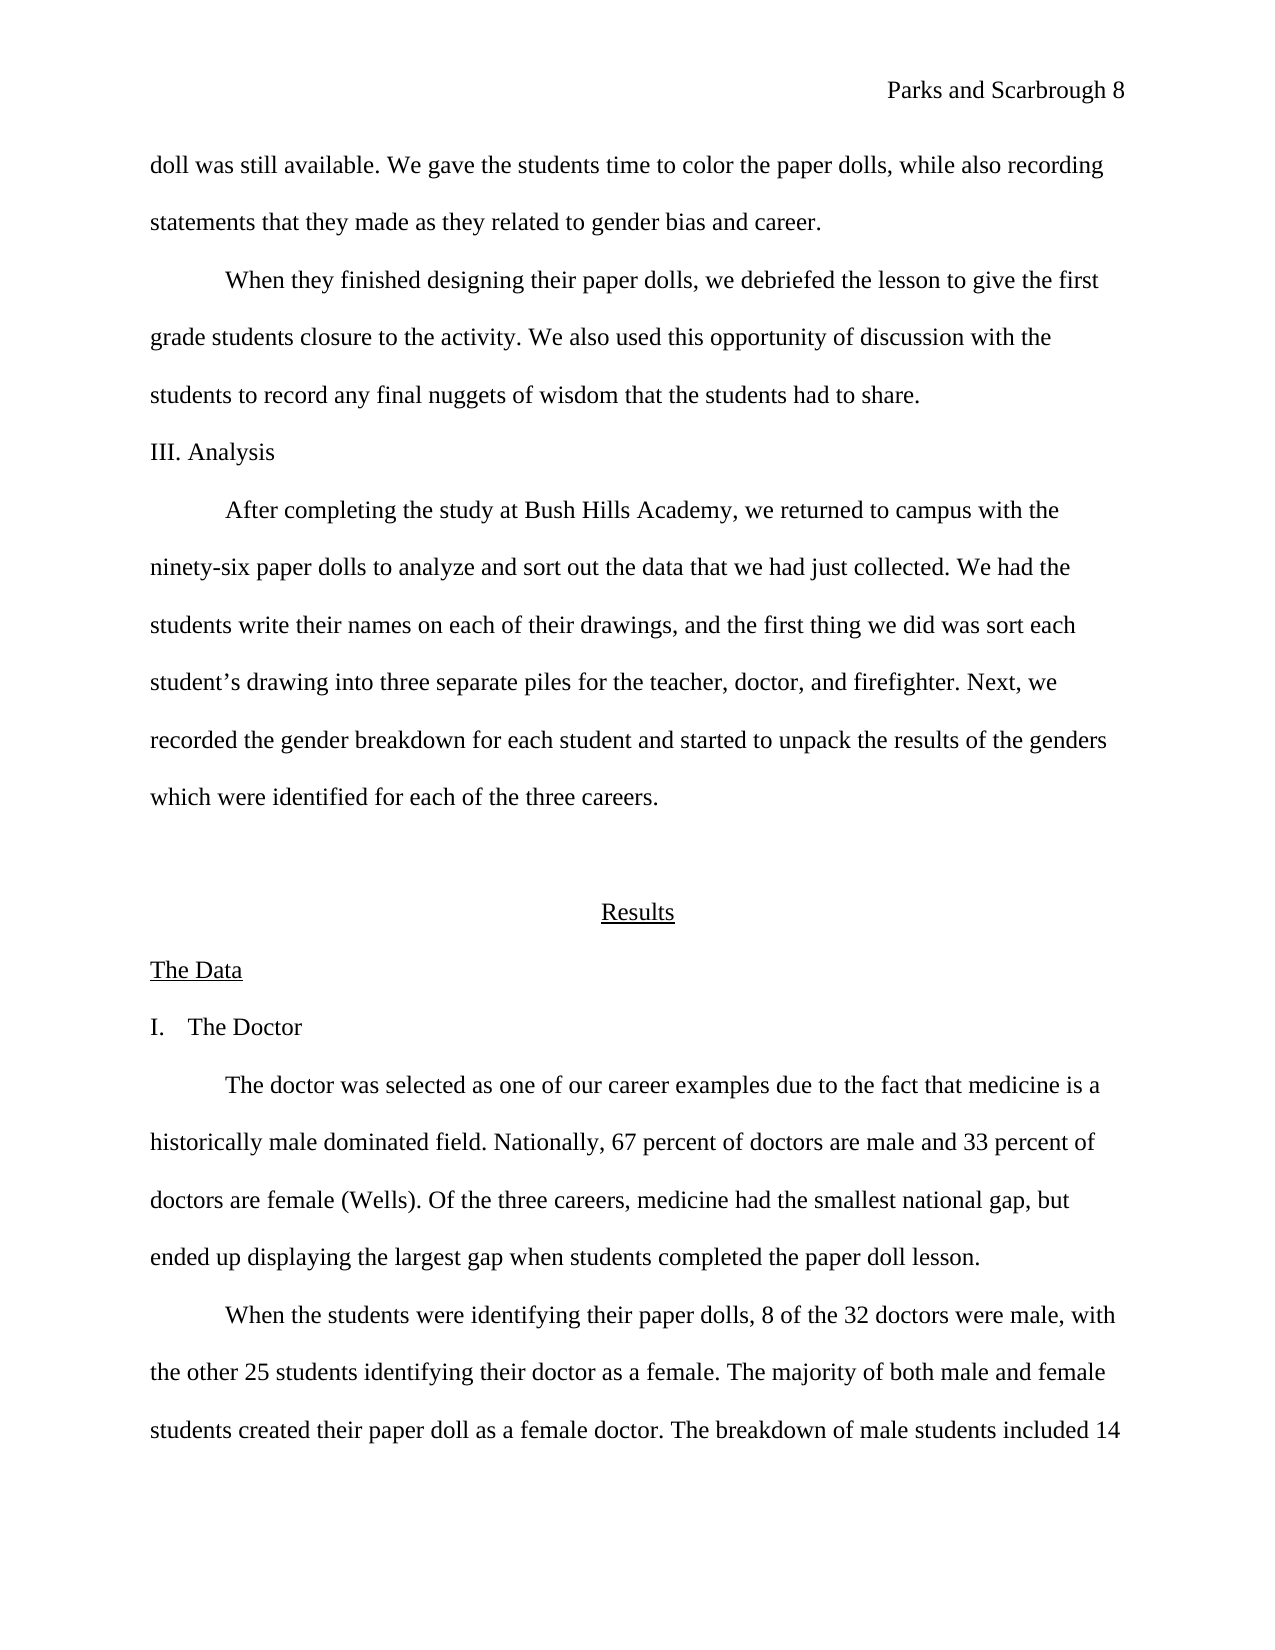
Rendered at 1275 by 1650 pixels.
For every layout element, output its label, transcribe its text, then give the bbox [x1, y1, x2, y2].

text After completing the study at Bush Hills Academy, we returned to campus with the ninety-six paper dolls to analyze and sort out the data that we had just collected. We had the students write their names on each of their drawings, and the first thing we did was sort each student’s drawing into three separate piles for the teacher, doctor, and firefighter. Next, we recorded the gender breakdown for each student and started to unpack the results of the genders which were identified for each of the three careers. [150, 495, 1125, 811]
text The doctor was selected as one of our career examples due to the fact that medicine is a historically male dominated field. Nationally, 67 percent of doctors are male and 33 percent of doctors are female (Wells). Of the three careers, medicine had the smallest national gap, but ended up displaying the largest gap when students completed the paper doll lesson. [150, 1070, 1125, 1271]
text When they finished designing their paper dolls, we debriefed the lesson to give the first grade students closure to the activity. We also used this opportunity of discussion with the students to record any final nuggets of wisdom that the students had to share. [150, 265, 1125, 409]
text III. Analysis [150, 437, 1125, 466]
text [150, 1300, 1125, 1444]
list The Doctor [150, 1012, 1125, 1041]
text Results [150, 897, 1125, 926]
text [150, 150, 1125, 236]
text The Data [150, 955, 1125, 984]
